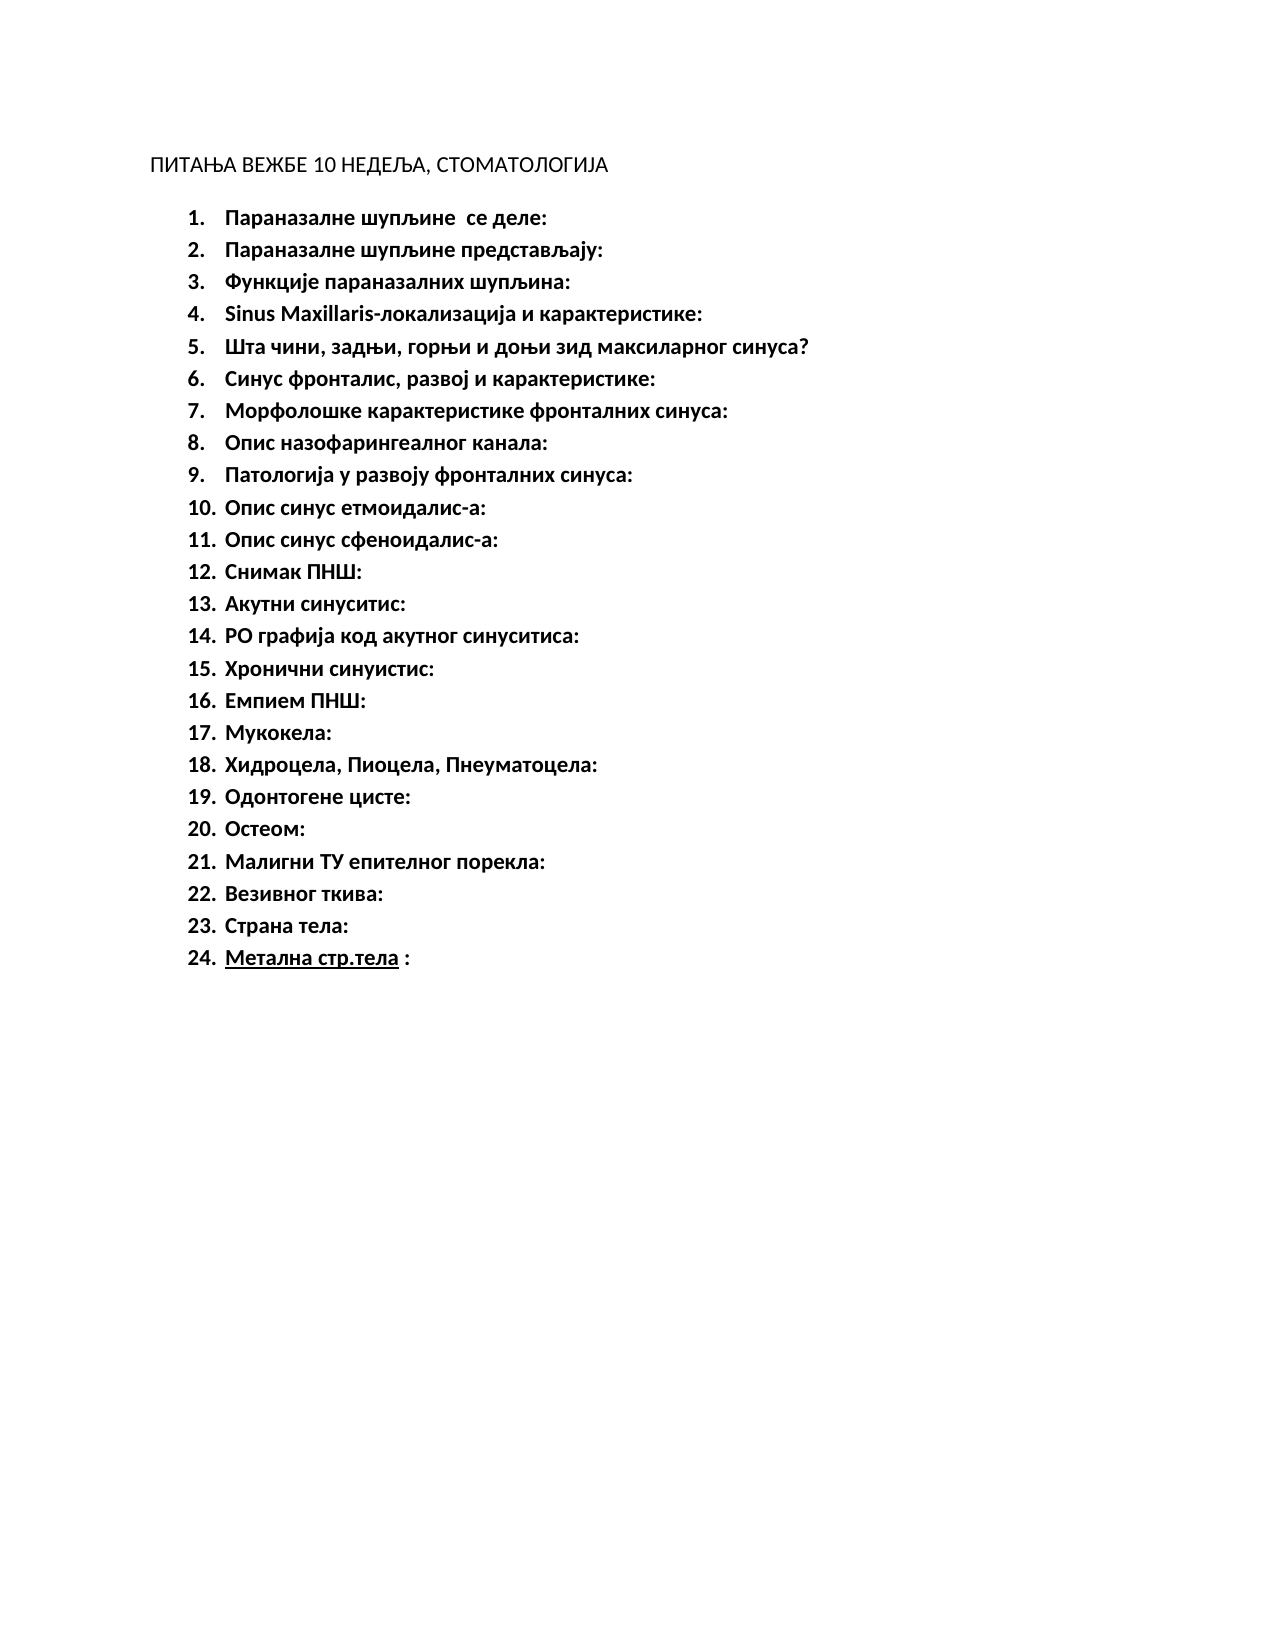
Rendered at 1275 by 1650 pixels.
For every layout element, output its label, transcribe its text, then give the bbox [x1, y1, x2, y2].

list Метална стр.тела : [187, 943, 1125, 971]
list Функције параназалних шупљина: [187, 267, 1125, 295]
text ПИТАЊА ВЕЖБЕ 10 НЕДЕЉА, СТОМАТОЛОГИЈА [150, 150, 1125, 178]
list Опис синус сфеноидалис-а: [187, 525, 1125, 553]
list Снимак ПНШ: [187, 557, 1125, 585]
list Везивног ткива: [187, 879, 1125, 907]
list Хронични синуистис: [187, 654, 1125, 682]
list Одонтогене цисте: [187, 782, 1125, 810]
list Акутни синуситис: [187, 589, 1125, 617]
list Синус фронталис, развој и карактеристике: [187, 364, 1125, 392]
list Параназалне шупљине представљају: [187, 235, 1125, 263]
list Опис назофарингеалног канала: [187, 428, 1125, 456]
list Мукокела: [187, 718, 1125, 746]
list Остеом: [187, 814, 1125, 843]
list Хидроцела, Пиоцела, Пнеуматоцела: [187, 750, 1125, 778]
list Опис синус етмоидалис-а: [187, 493, 1125, 521]
list РО графија код акутног синуситиса: [187, 621, 1125, 649]
list Морфолошке карактеристике фронталних синуса: [187, 396, 1125, 424]
list Малигни ТУ епителног порекла: [187, 847, 1125, 875]
list Емпием ПНШ: [187, 686, 1125, 714]
list Sinus Маxillаris-локализација и карактеристике: [187, 299, 1125, 328]
list Шта чини, задњи, горњи и доњи зид максиларног синуса? [187, 332, 1125, 360]
list Параназалне шупљине се деле: [187, 203, 1125, 231]
list Страна тела: [187, 911, 1125, 939]
list Патологија у развоју фронталних синуса: [187, 461, 1125, 488]
